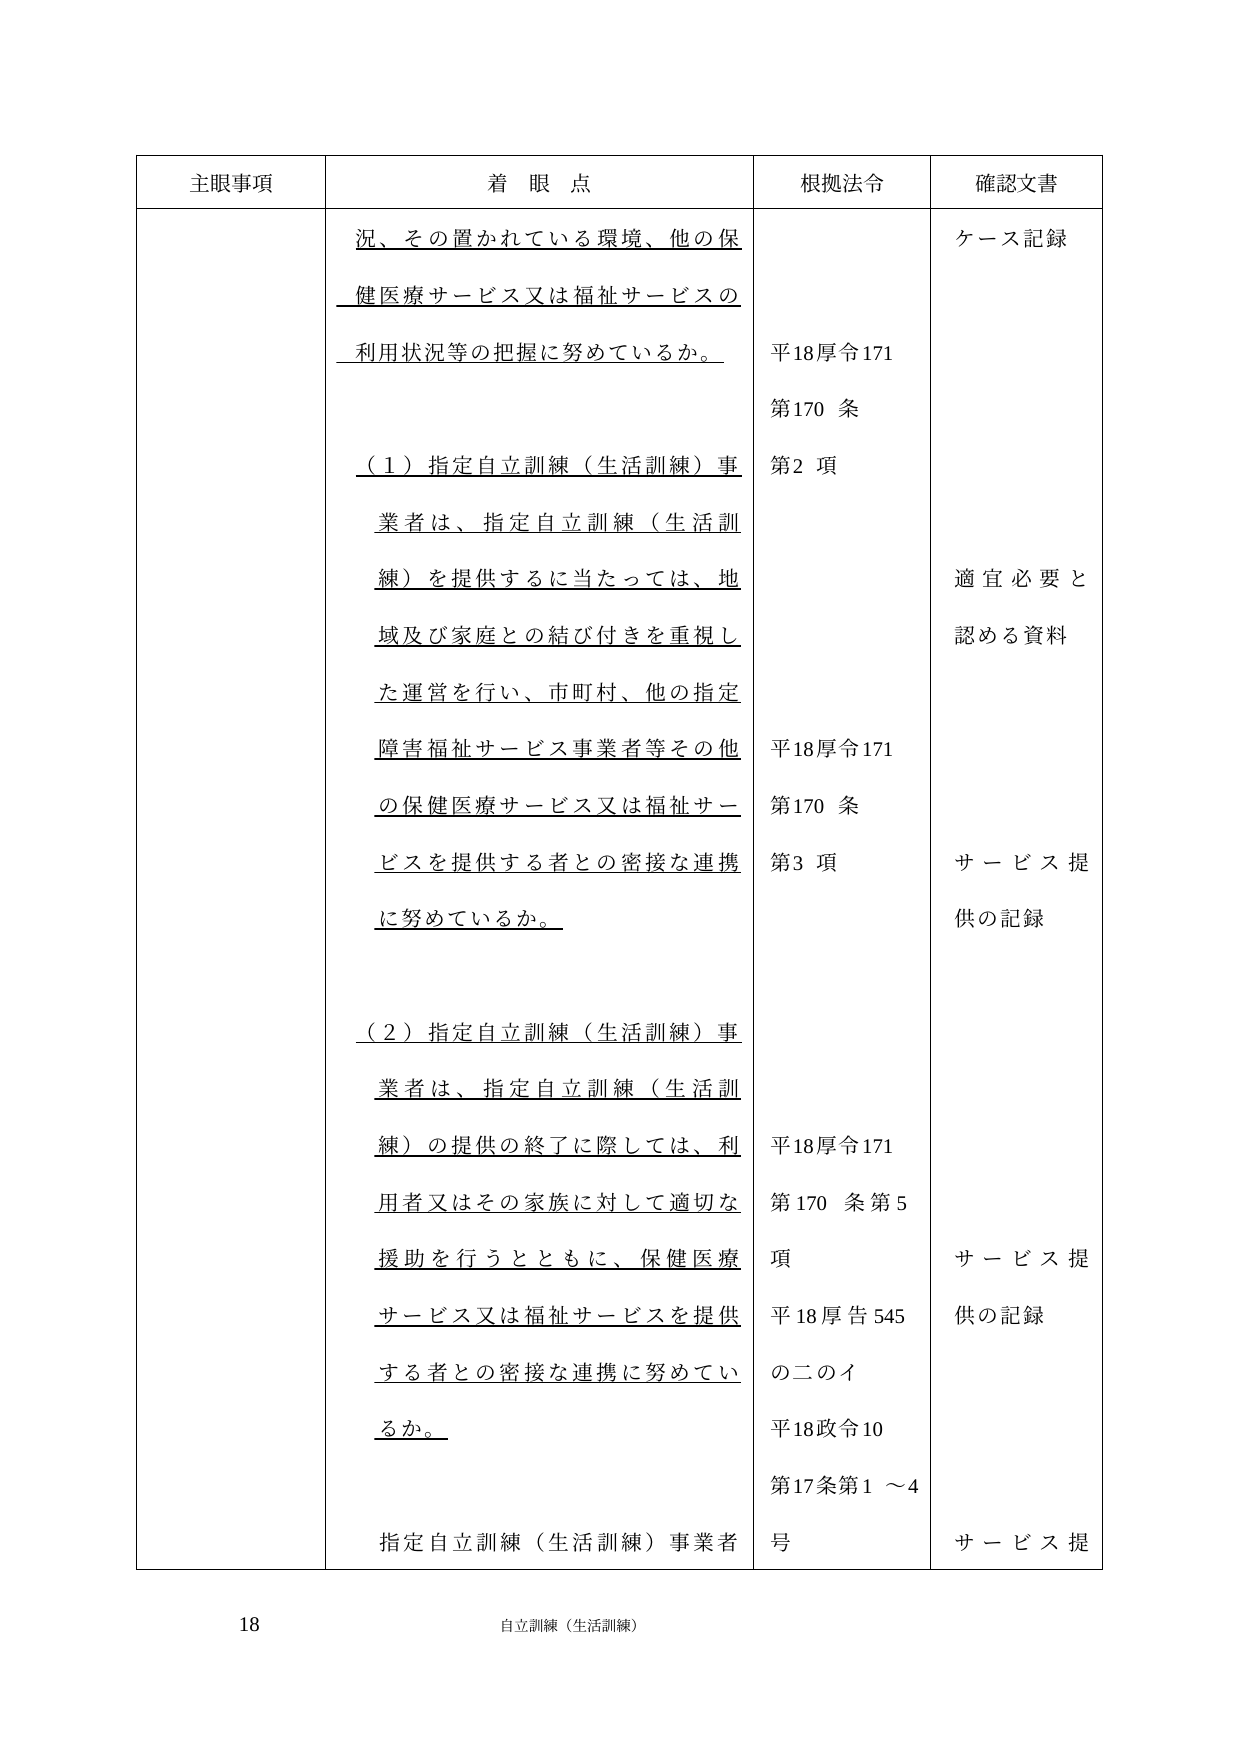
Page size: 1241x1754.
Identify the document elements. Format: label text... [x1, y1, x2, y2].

table_header 着 眼 点 [326, 156, 753, 208]
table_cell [754, 209, 930, 1569]
table_header 主眼事項 [137, 156, 325, 208]
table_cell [931, 209, 1102, 1569]
table_header 根拠法令 [754, 156, 930, 208]
table_header 確認文書 [931, 156, 1102, 208]
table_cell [137, 209, 325, 1569]
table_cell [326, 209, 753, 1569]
